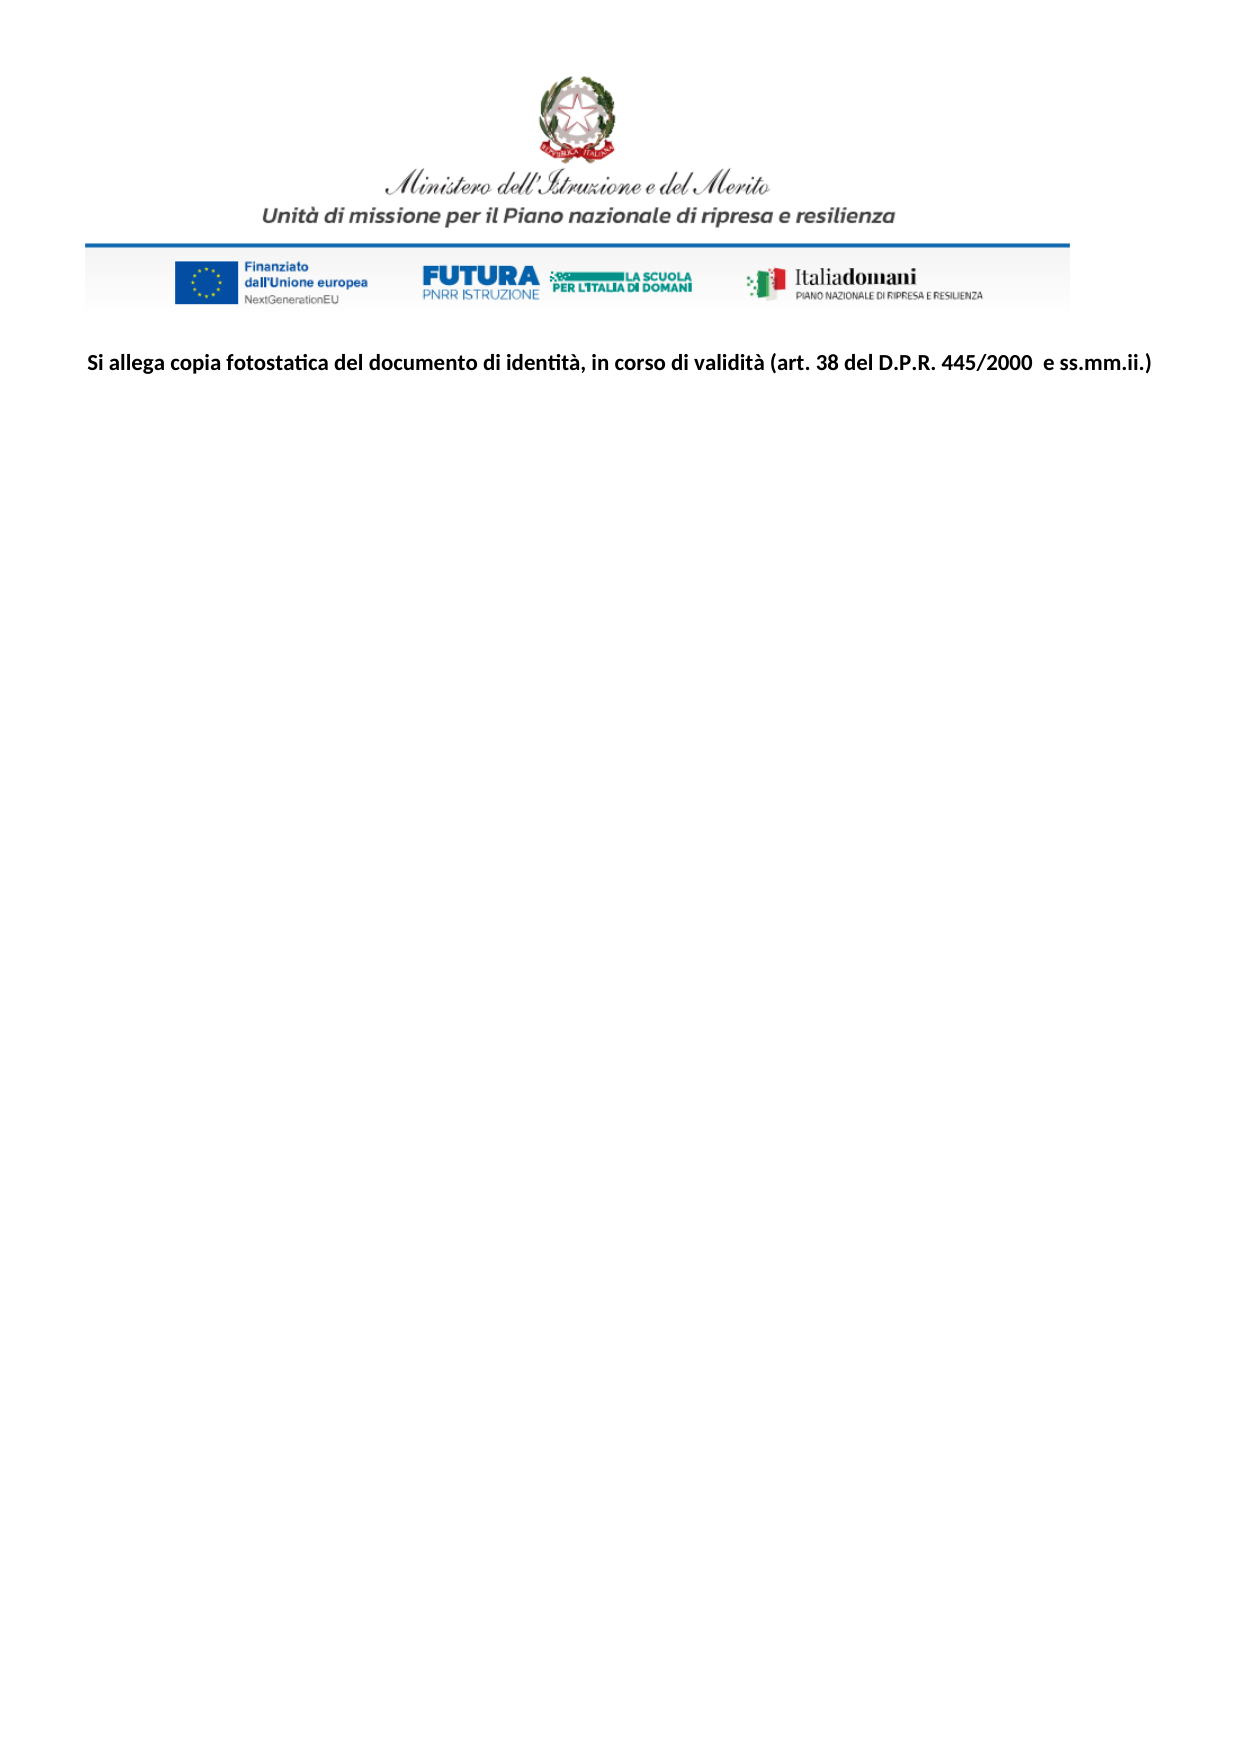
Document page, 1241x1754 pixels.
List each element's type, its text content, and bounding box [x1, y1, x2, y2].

text Si allega copia fotostatica del documento di identità, in corso di validità (art. 38 del D.P.R. 445/2000 e ss.mm.ii.) [75, 348, 1165, 376]
picture [75, 44, 1079, 329]
